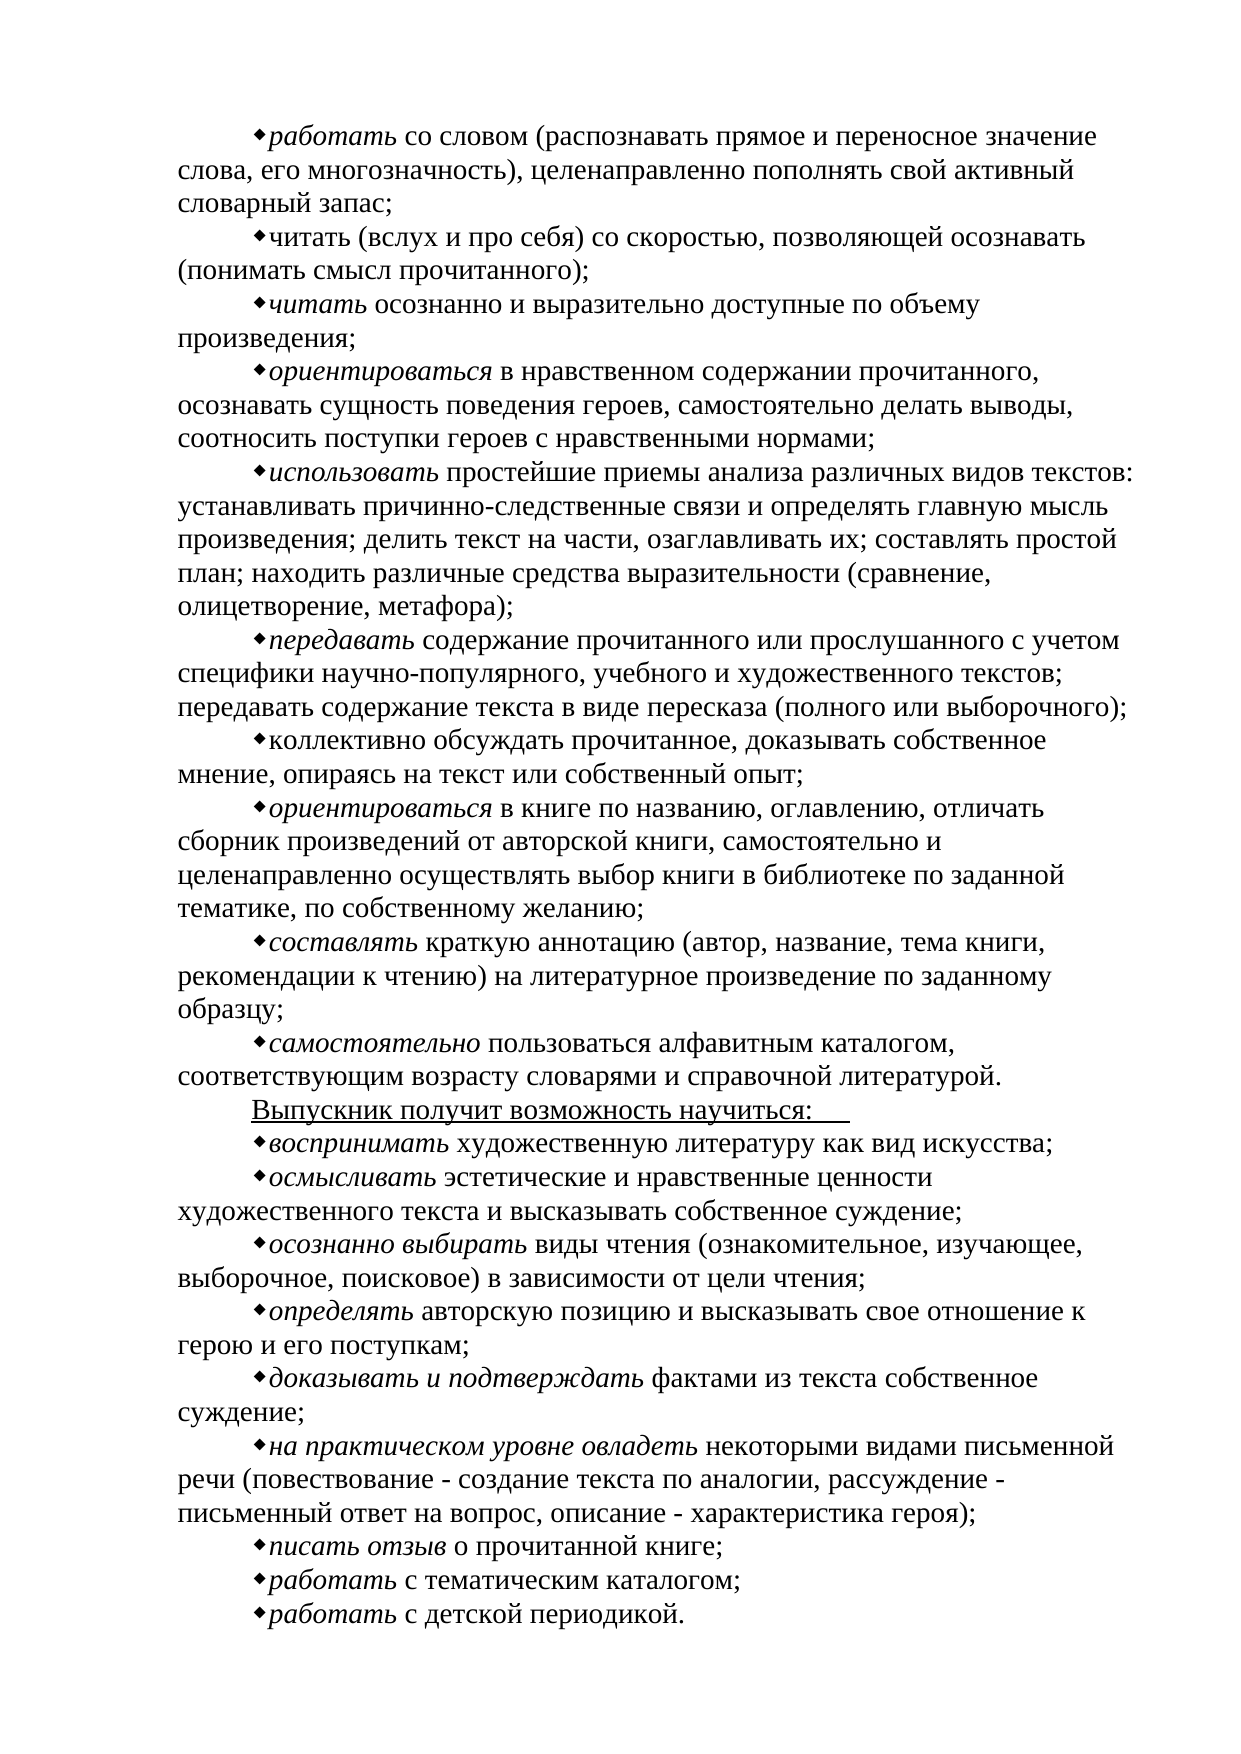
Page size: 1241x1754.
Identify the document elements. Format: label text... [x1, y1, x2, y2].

text определять авторскую позицию и высказывать свое отношение к герою и его поступкам; [177, 1293, 1152, 1361]
text осознанно выбирать виды чтения (ознакомительное, изучающее, выборочное, поисковое) в зависимости от цели чтения; [177, 1226, 1152, 1293]
text писать отзыв о прочитанной книге; [177, 1528, 1152, 1562]
text осмысливать эстетические и нравственные ценности художественного текста и высказывать собственное суждение; [177, 1159, 1152, 1226]
text ориентироваться в книге по названию, оглавлению, отличать сборник произведений от авторской книги, самостоятельно и целенаправленно осуществлять выбор книги в библиотеке по заданной тематике, по собственному желанию; [177, 790, 1152, 924]
text работать со словом (распознавать прямое и переносное значение слова, его многозначность), целенаправленно пополнять свой активный словарный запас; [177, 118, 1152, 219]
text Выпускник получит возможность научиться: [177, 1092, 1152, 1125]
text передавать содержание прочитанного или прослушанного с учетом специфики научно-популярного, учебного и художественного текстов; передавать содержание текста в виде пересказа (полного или выборочного); [177, 622, 1152, 722]
text коллективно обсуждать прочитанное, доказывать собственное мнение, опираясь на текст или собственный опыт; [177, 722, 1152, 790]
text воспринимать художественную литературу как вид искусства; [177, 1125, 1152, 1159]
text работать с детской периодикой. [177, 1596, 1152, 1629]
text использовать простейшие приемы анализа различных видов текстов: устанавливать причинно-следственные связи и определять главную мысль произведения; делить текст на части, озаглавливать их; составлять простой план; находить различные средства выразительности (сравнение, олицетворение, метафора); [177, 454, 1152, 622]
text на практическом уровне овладеть некоторыми видами письменной речи (повествование - создание текста по аналогии, рассуждение - письменный ответ на вопрос, описание - характеристика героя); [177, 1428, 1152, 1528]
text читать осознанно и выразительно доступные по объему произведения; [177, 286, 1152, 353]
text доказывать и подтверждать фактами из текста собственное суждение; [177, 1361, 1152, 1428]
text составлять краткую аннотацию (автор, название, тема книги, рекомендации к чтению) на литературное произведение по заданному образцу; [177, 924, 1152, 1025]
text читать (вслух и про себя) со скоростью, позволяющей осознавать (понимать смысл прочитанного); [177, 219, 1152, 286]
text работать с тематическим каталогом; [177, 1562, 1152, 1596]
text ориентироваться в нравственном содержании прочитанного, осознавать сущность поведения героев, самостоятельно делать выводы, соотносить поступки героев с нравственными нормами; [177, 353, 1152, 454]
text самостоятельно пользоваться алфавитным каталогом, соответствующим возрасту словарями и справочной литературой. [177, 1025, 1152, 1092]
